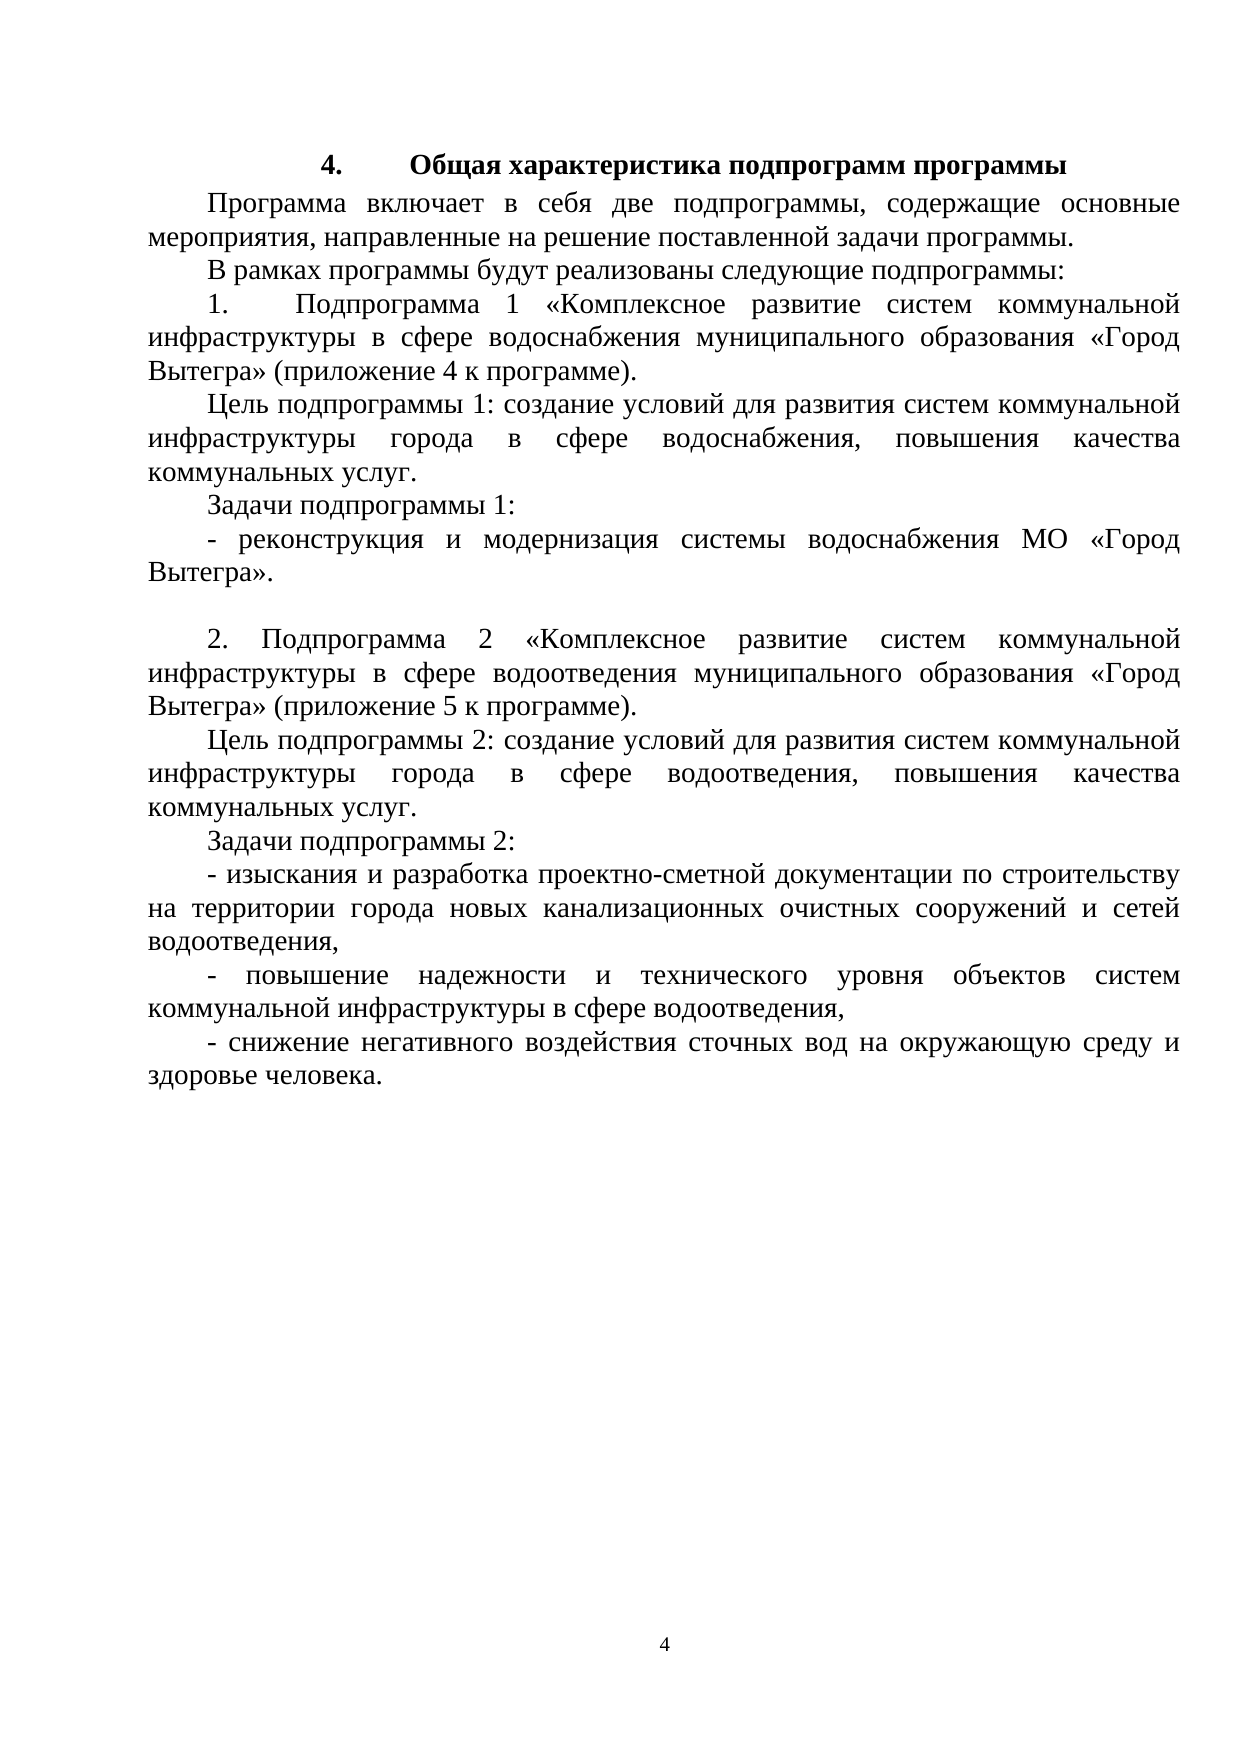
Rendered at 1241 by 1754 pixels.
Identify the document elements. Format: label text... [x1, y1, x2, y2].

text - повышение надежности и технического уровня объектов систем коммунальной инфраструктуры в сфере водоотведения, [148, 957, 1181, 1024]
text 2. Подпрограмма 2 «Комплексное развитие систем коммунальной инфраструктуры в сфере водоотведения муниципального образования «Город Вытегра» (приложение 5 к программе). [148, 621, 1181, 722]
text Задачи подпрограммы 2: [148, 823, 1181, 856]
text В рамках программы будут реализованы следующие подпрограммы: [148, 252, 1181, 286]
text Программа включает в себя две подпрограммы, содержащие основные мероприятия, направленные на решение поставленной задачи программы. [148, 185, 1181, 252]
text - реконструкция и модернизация системы водоснабжения МО «Город Вытегра». [148, 521, 1181, 588]
text Задачи подпрограммы 1: [148, 487, 1181, 521]
text - изыскания и разработка проектно-сметной документации по строительству на территории города новых канализационных очистных сооружений и сетей водоотведения, [148, 856, 1181, 957]
list Подпрограмма 1 «Комплексное развитие систем коммунальной инфраструктуры в сфере водоснабжения муниципального образования «Город Вытегра» (приложение 4 к программе). [148, 286, 1181, 387]
text Цель подпрограммы 1: создание условий для развития систем коммунальной инфраструктуры города в сфере водоснабжения, повышения качества коммунальных услуг. [148, 387, 1181, 487]
text Цель подпрограммы 2: создание условий для развития систем коммунальной инфраструктуры города в сфере водоотведения, повышения качества коммунальных услуг. [148, 722, 1181, 823]
list Общая характеристика подпрограмм программы [148, 147, 1181, 180]
text - снижение негативного воздействия сточных вод на окружающую среду и здоровье человека. [148, 1024, 1181, 1091]
